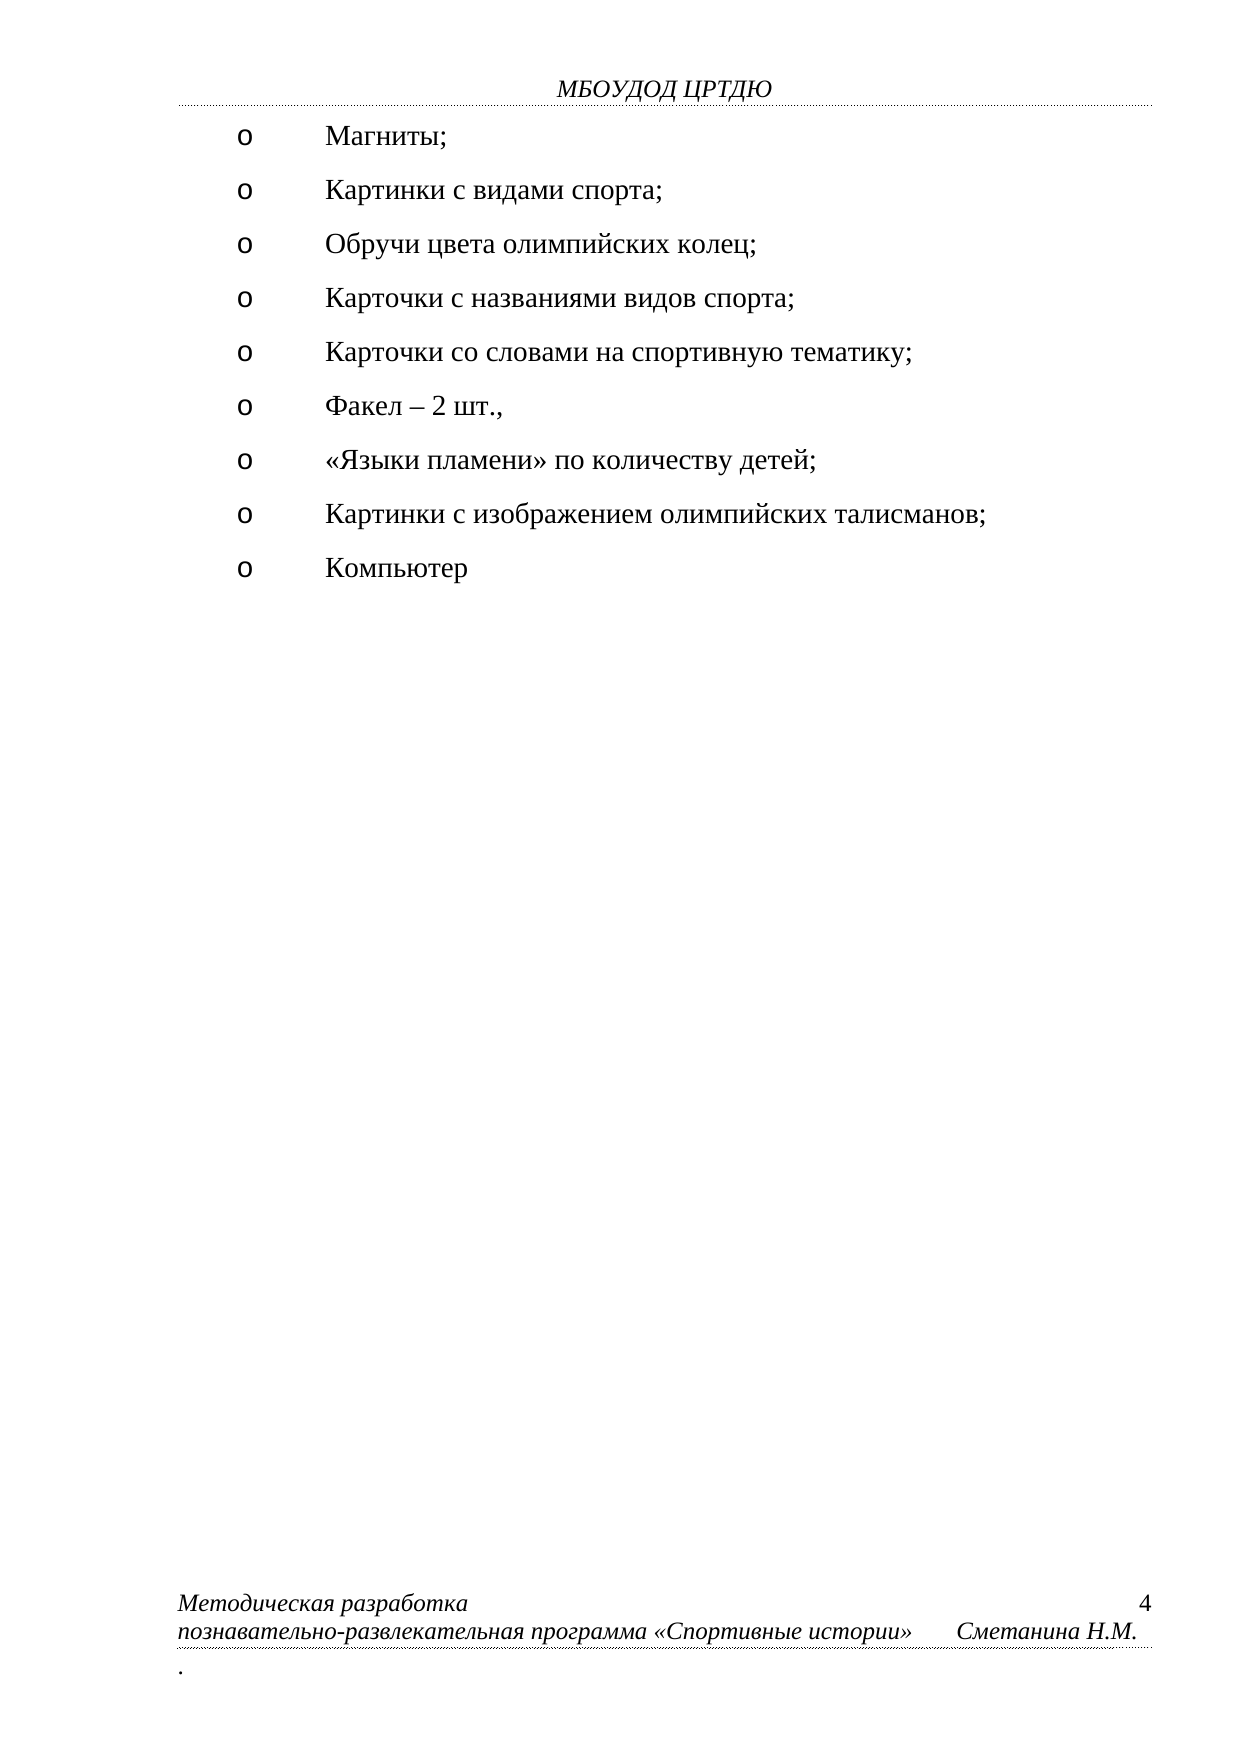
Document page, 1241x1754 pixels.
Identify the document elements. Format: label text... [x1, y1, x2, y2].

list Обручи цвета олимпийских колец; [236, 226, 1152, 262]
list Карточки с названиями видов спорта; [236, 280, 1152, 316]
list Картинки с видами спорта; [236, 172, 1152, 208]
list Факел – 2 шт., [236, 388, 1152, 424]
list Компьютер [236, 551, 1152, 587]
list Магниты; [236, 118, 1152, 154]
list «Языки пламени» по количеству детей; [236, 442, 1152, 478]
list Карточки со словами на спортивную тематику; [236, 334, 1152, 370]
list Картинки с изображением олимпийских талисманов; [236, 497, 1152, 533]
